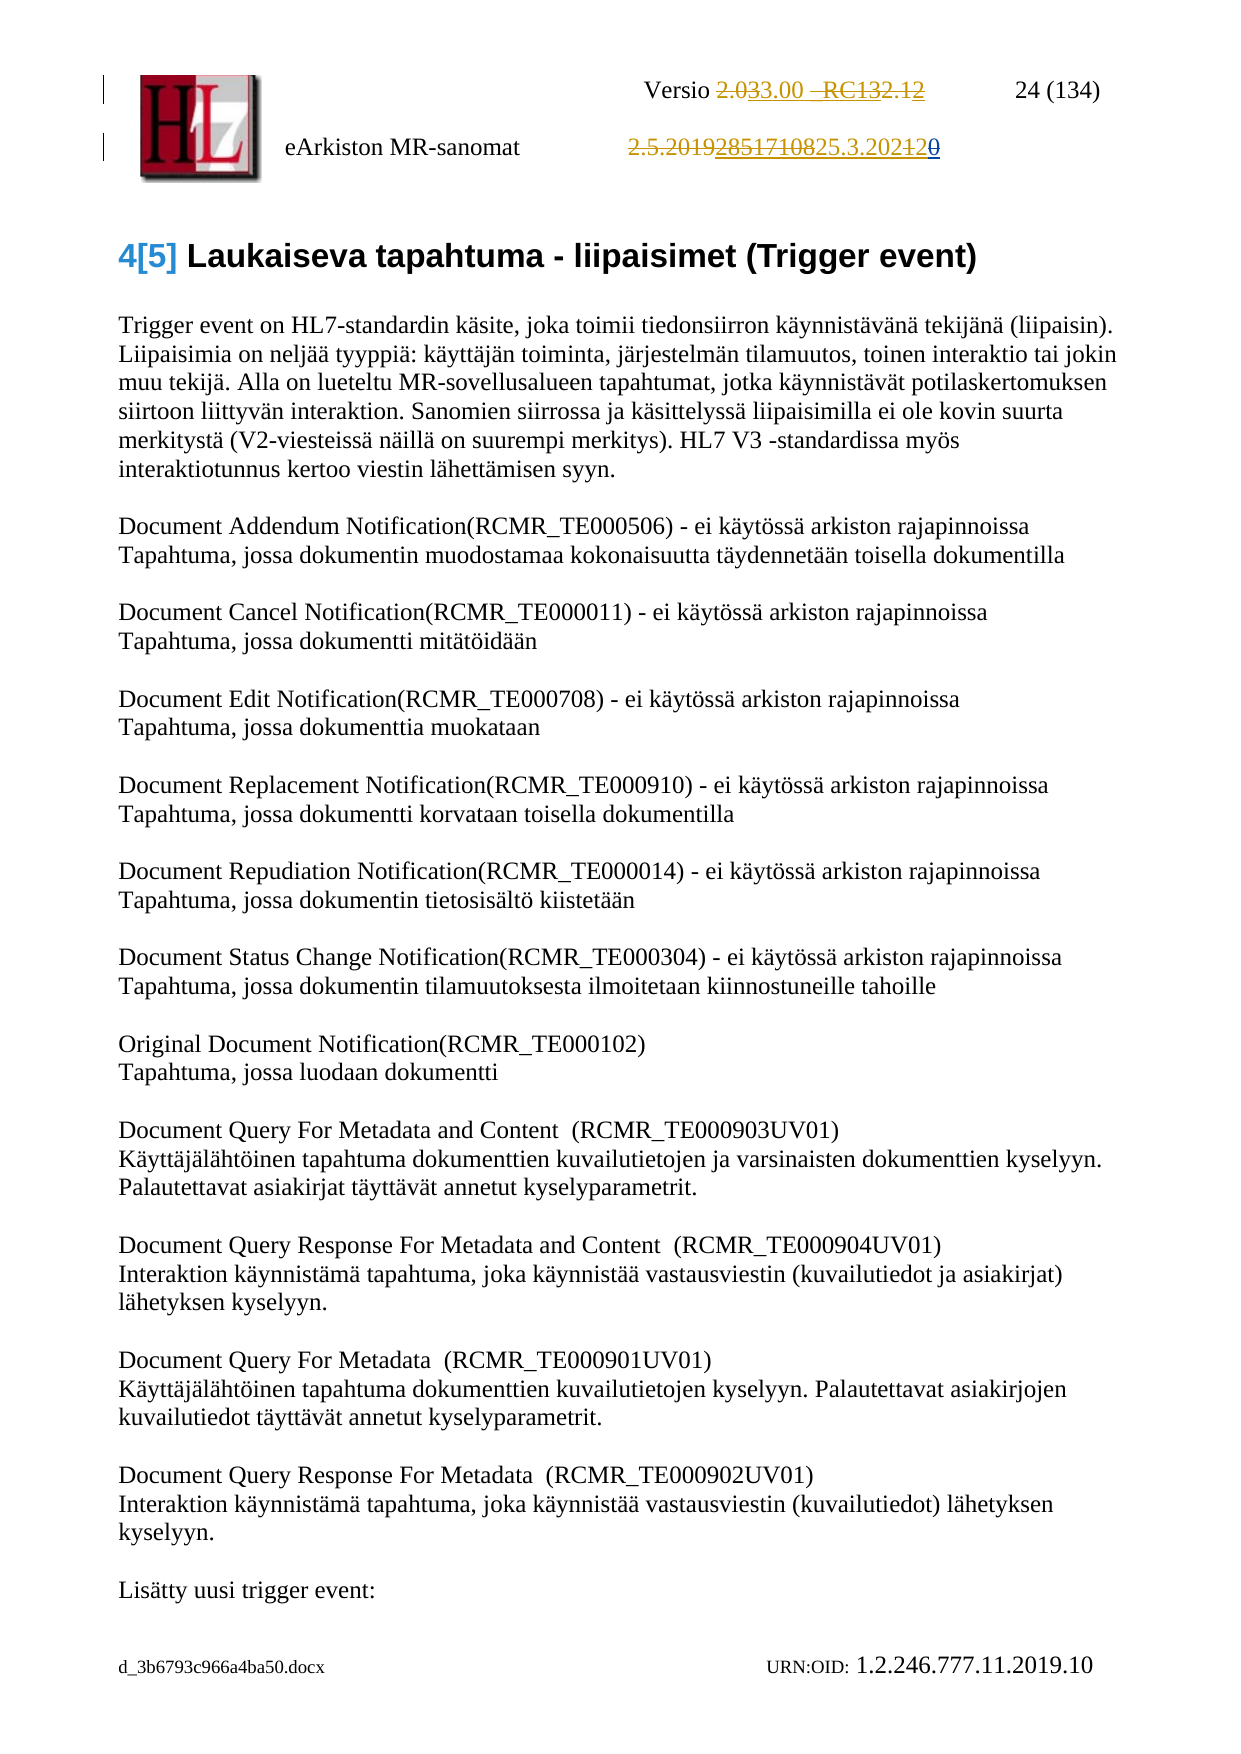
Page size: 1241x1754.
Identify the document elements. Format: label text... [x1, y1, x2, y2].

text Document Query Response For Metadata and Content (RCMR_TE000904UV01) [118, 1230, 1122, 1259]
text Tapahtuma, jossa dokumentin tilamuutoksesta ilmoitetaan kiinnostuneille tahoille [118, 971, 1122, 1000]
text Tapahtuma, jossa dokumentti korvataan toisella dokumentilla [118, 799, 1122, 827]
text Käyttäjälähtöinen tapahtuma dokumenttien kuvailutietojen ja varsinaisten dokumenttien kyselyyn. Palautettavat asiakirjat täyttävät annetut kyselyparametrit. [118, 1144, 1122, 1201]
text Document Addendum Notification(RCMR_TE000506) - ei käytössä arkiston rajapinnoissa [118, 511, 1122, 540]
text Tapahtuma, jossa dokumenttia muokataan [118, 712, 1122, 741]
text Käyttäjälähtöinen tapahtuma dokumenttien kuvailutietojen kyselyyn. Palautettavat asiakirjojen kuvailutiedot täyttävät annetut kyselyparametrit. [118, 1374, 1122, 1431]
text Tapahtuma, jossa dokumentin muodostamaa kokonaisuutta täydennetään toisella dokumentilla [118, 540, 1122, 569]
text Document Query For Metadata and Content (RCMR_TE000903UV01) [118, 1115, 1122, 1144]
text Document Replacement Notification(RCMR_TE000910) - ei käytössä arkiston rajapinnoissa [118, 770, 1122, 799]
text Interaktion käynnistämä tapahtuma, joka käynnistää vastausviestin (kuvailutiedot ja asiakirjat) lähetyksen kyselyyn. [118, 1259, 1122, 1316]
text Interaktion käynnistämä tapahtuma, joka käynnistää vastausviestin (kuvailutiedot) lähetyksen kyselyyn. [118, 1489, 1122, 1546]
text Trigger event on HL7-standardin käsite, joka toimii tiedonsiirron käynnistävänä tekijänä (liipaisin). Liipaisimia on neljää tyyppiä: käyttäjän toiminta, järjestelmän tilamuutos, toinen interaktio tai jokin muu tekijä. Alla on lueteltu MR-sovellusalueen tapahtumat, jotka käynnistävät potilaskertomuksen siirtoon liittyvän interaktion. Sanomien siirrossa ja käsittelyssä liipaisimilla ei ole kovin suurta merkitystä (V2-viesteissä näillä on suurempi merkitys). HL7 V3 -standardissa myös interaktiotunnus kertoo viestin lähettämisen syyn. [118, 310, 1122, 482]
text Tapahtuma, jossa dokumentti mitätöidään [118, 626, 1122, 655]
text Document Query For Metadata (RCMR_TE000901UV01) [118, 1345, 1122, 1374]
picture [140, 75, 263, 183]
text Document Repudiation Notification(RCMR_TE000014) - ei käytössä arkiston rajapinnoissa [118, 856, 1122, 885]
text Original Document Notification(RCMR_TE000102) [118, 1029, 1122, 1057]
text Lisätty uusi trigger event: [118, 1575, 1122, 1604]
subtitle Laukaiseva tapahtuma - liipaisimet (Trigger event) [118, 237, 1122, 275]
text Document Status Change Notification(RCMR_TE000304) - ei käytössä arkiston rajapinnoissa [118, 942, 1122, 971]
text Tapahtuma, jossa dokumentin tietosisältö kiistetään [118, 885, 1122, 914]
text Document Edit Notification(RCMR_TE000708) - ei käytössä arkiston rajapinnoissa [118, 684, 1122, 712]
text Document Cancel Notification(RCMR_TE000011) - ei käytössä arkiston rajapinnoissa [118, 597, 1122, 626]
text Document Query Response For Metadata (RCMR_TE000902UV01) [118, 1460, 1122, 1489]
text Tapahtuma, jossa luodaan dokumentti [118, 1057, 1122, 1086]
